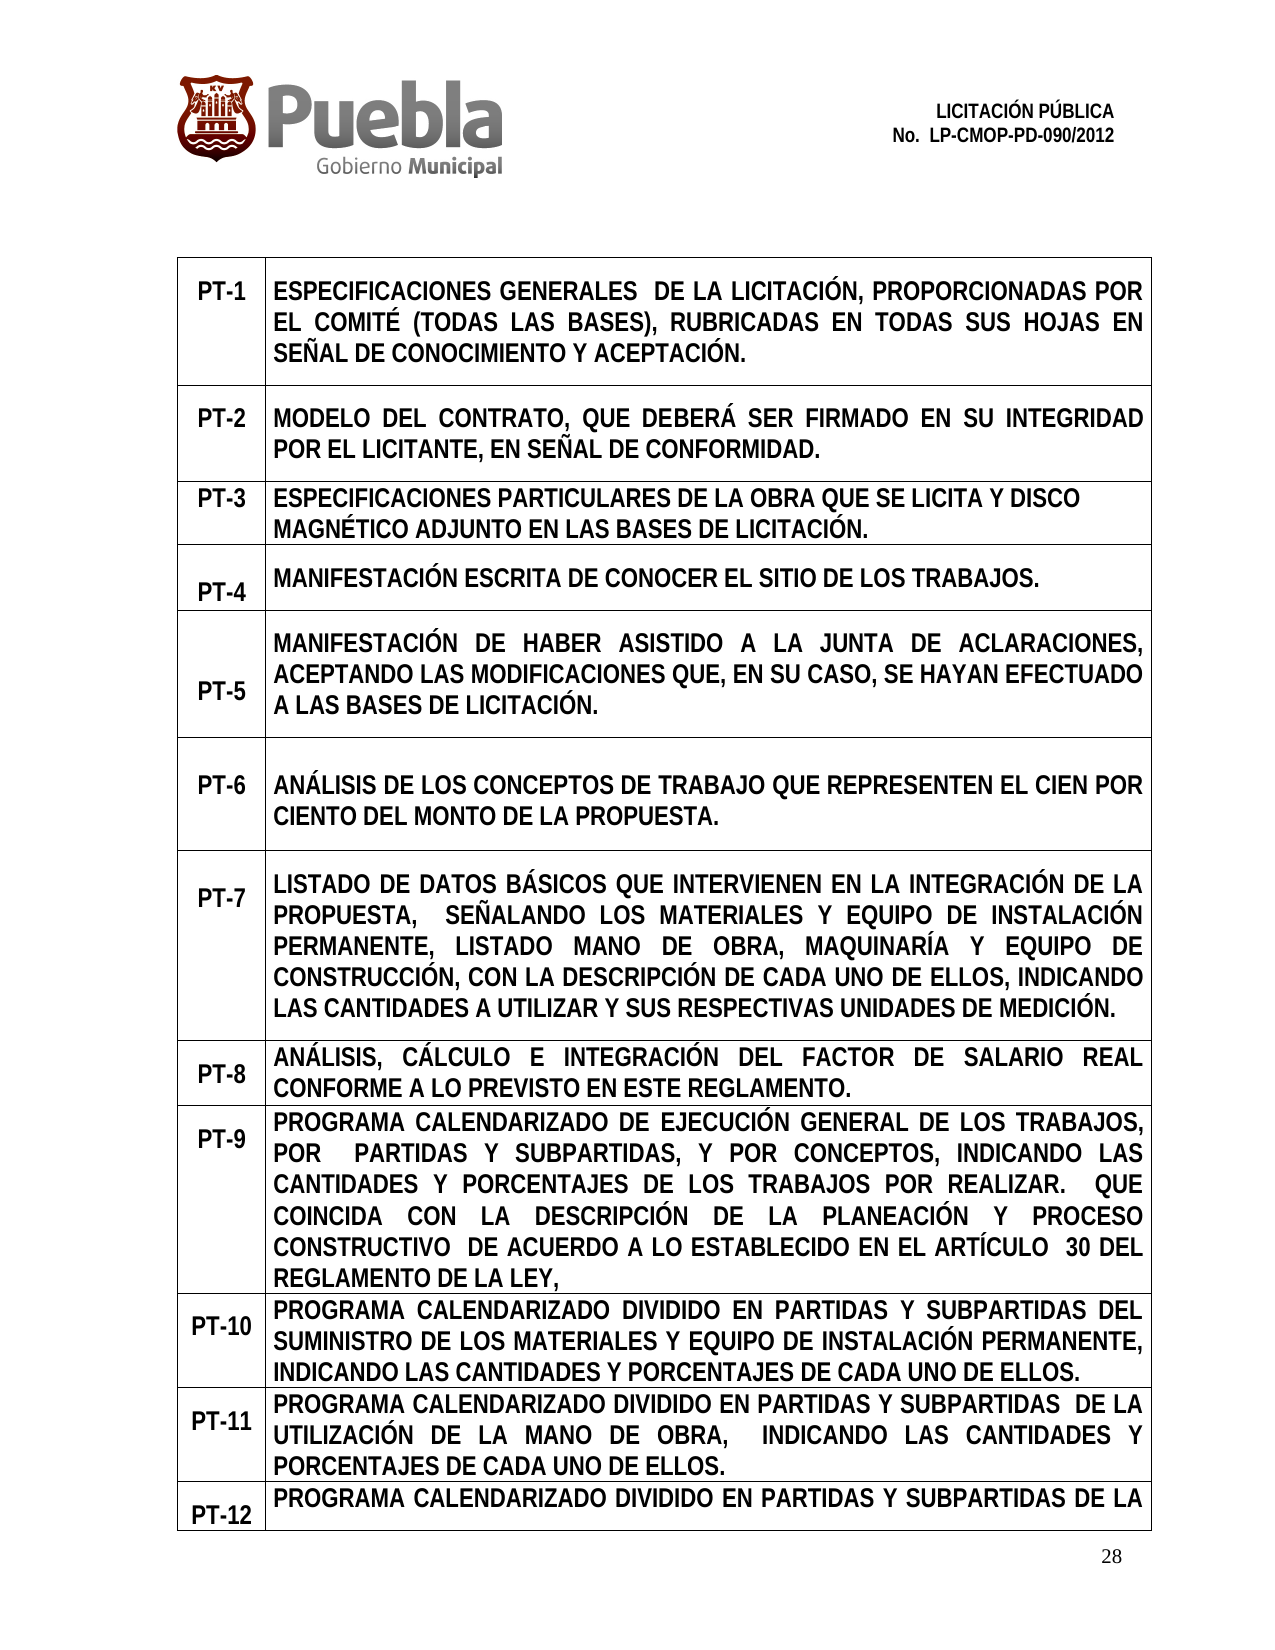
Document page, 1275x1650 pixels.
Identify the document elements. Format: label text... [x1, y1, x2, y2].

table_cell PT-3 [178, 482, 265, 544]
table_cell PT-9 [178, 1106, 265, 1293]
table_cell PROGRAMA CALENDARIZADO DIVIDIDO EN PARTIDAS Y SUBPARTIDAS DE LA UTILIZACIÓN DE LA MANO DE OBRA, INDICANDO LAS CANTIDADES Y PORCENTAJES DE CADA UNO DE ELLOS. [266, 1388, 1151, 1481]
table_cell PT-7 [178, 851, 265, 1040]
picture [177, 75, 502, 178]
table_cell MODELO DEL CONTRATO, QUE DEBERÁ SER FIRMADO EN SU INTEGRIDAD POR EL LICITANTE, EN SEÑAL DE CONFORMIDAD. [266, 386, 1151, 481]
table_cell PROGRAMA CALENDARIZADO DE EJECUCIÓN GENERAL DE LOS TRABAJOS, POR PARTIDAS Y SUBPARTIDAS, Y POR CONCEPTOS, INDICANDO LAS CANTIDADES Y PORCENTAJES DE LOS TRABAJOS POR REALIZAR. QUE COINCIDA CON LA DESCRIPCIÓN DE LA PLANEACIÓN Y PROCESO CONSTRUCTIVO DE ACUERDO A LO ESTABLECIDO EN EL ARTÍCULO 30 DEL REGLAMENTO DE LA LEY, [266, 1106, 1151, 1293]
table_cell MANIFESTACIÓN DE HABER ASISTIDO A LA JUNTA DE ACLARACIONES, ACEPTANDO LAS MODIFICACIONES QUE, EN SU CASO, SE HAYAN EFECTUADO A LAS BASES DE LICITACIÓN. [266, 611, 1151, 737]
table_header PT-1 [178, 258, 265, 385]
table_cell PT-11 [178, 1388, 265, 1481]
table_cell PT-4 [178, 545, 265, 610]
table_cell ANÁLISIS DE LOS CONCEPTOS DE TRABAJO QUE REPRESENTEN EL CIEN POR CIENTO DEL MONTO DE LA PROPUESTA. [266, 738, 1151, 850]
table_cell PT-6 [178, 738, 265, 850]
table_cell PT-5 [178, 611, 265, 737]
table_cell ESPECIFICACIONES PARTICULARES DE LA OBRA QUE SE LICITA Y DISCO MAGNÉTICO ADJUNTO EN LAS BASES DE LICITACIÓN. [266, 482, 1151, 544]
table_cell PT-2 [178, 386, 265, 481]
table_cell PT-12 [178, 1482, 265, 1530]
table_cell MANIFESTACIÓN ESCRITA DE CONOCER EL SITIO DE LOS TRABAJOS. [266, 545, 1151, 610]
table_cell PT-10 [178, 1294, 265, 1387]
table_header ESPECIFICACIONES GENERALES DE LA LICITACIÓN, PROPORCIONADAS POR EL COMITÉ (TODAS LAS BASES), RUBRICADAS EN TODAS SUS HOJAS EN SEÑAL DE CONOCIMIENTO Y ACEPTACIÓN. [266, 258, 1151, 385]
table_cell LISTADO DE DATOS BÁSICOS QUE INTERVIENEN EN LA INTEGRACIÓN DE LA PROPUESTA, SEÑALANDO LOS MATERIALES Y EQUIPO DE INSTALACIÓN PERMANENTE, LISTADO MANO DE OBRA, MAQUINARÍA Y EQUIPO DE CONSTRUCCIÓN, CON LA DESCRIPCIÓN DE CADA UNO DE ELLOS, INDICANDO LAS CANTIDADES A UTILIZAR Y SUS RESPECTIVAS UNIDADES DE MEDICIÓN. [266, 851, 1151, 1040]
table_cell PROGRAMA CALENDARIZADO DIVIDIDO EN PARTIDAS Y SUBPARTIDAS DEL SUMINISTRO DE LOS MATERIALES Y EQUIPO DE INSTALACIÓN PERMANENTE, INDICANDO LAS CANTIDADES Y PORCENTAJES DE CADA UNO DE ELLOS. [266, 1294, 1151, 1387]
table_cell PT-8 [178, 1041, 265, 1105]
table_cell ANÁLISIS, CÁLCULO E INTEGRACIÓN DEL FACTOR DE SALARIO REAL CONFORME A LO PREVISTO EN ESTE REGLAMENTO. [266, 1041, 1151, 1105]
